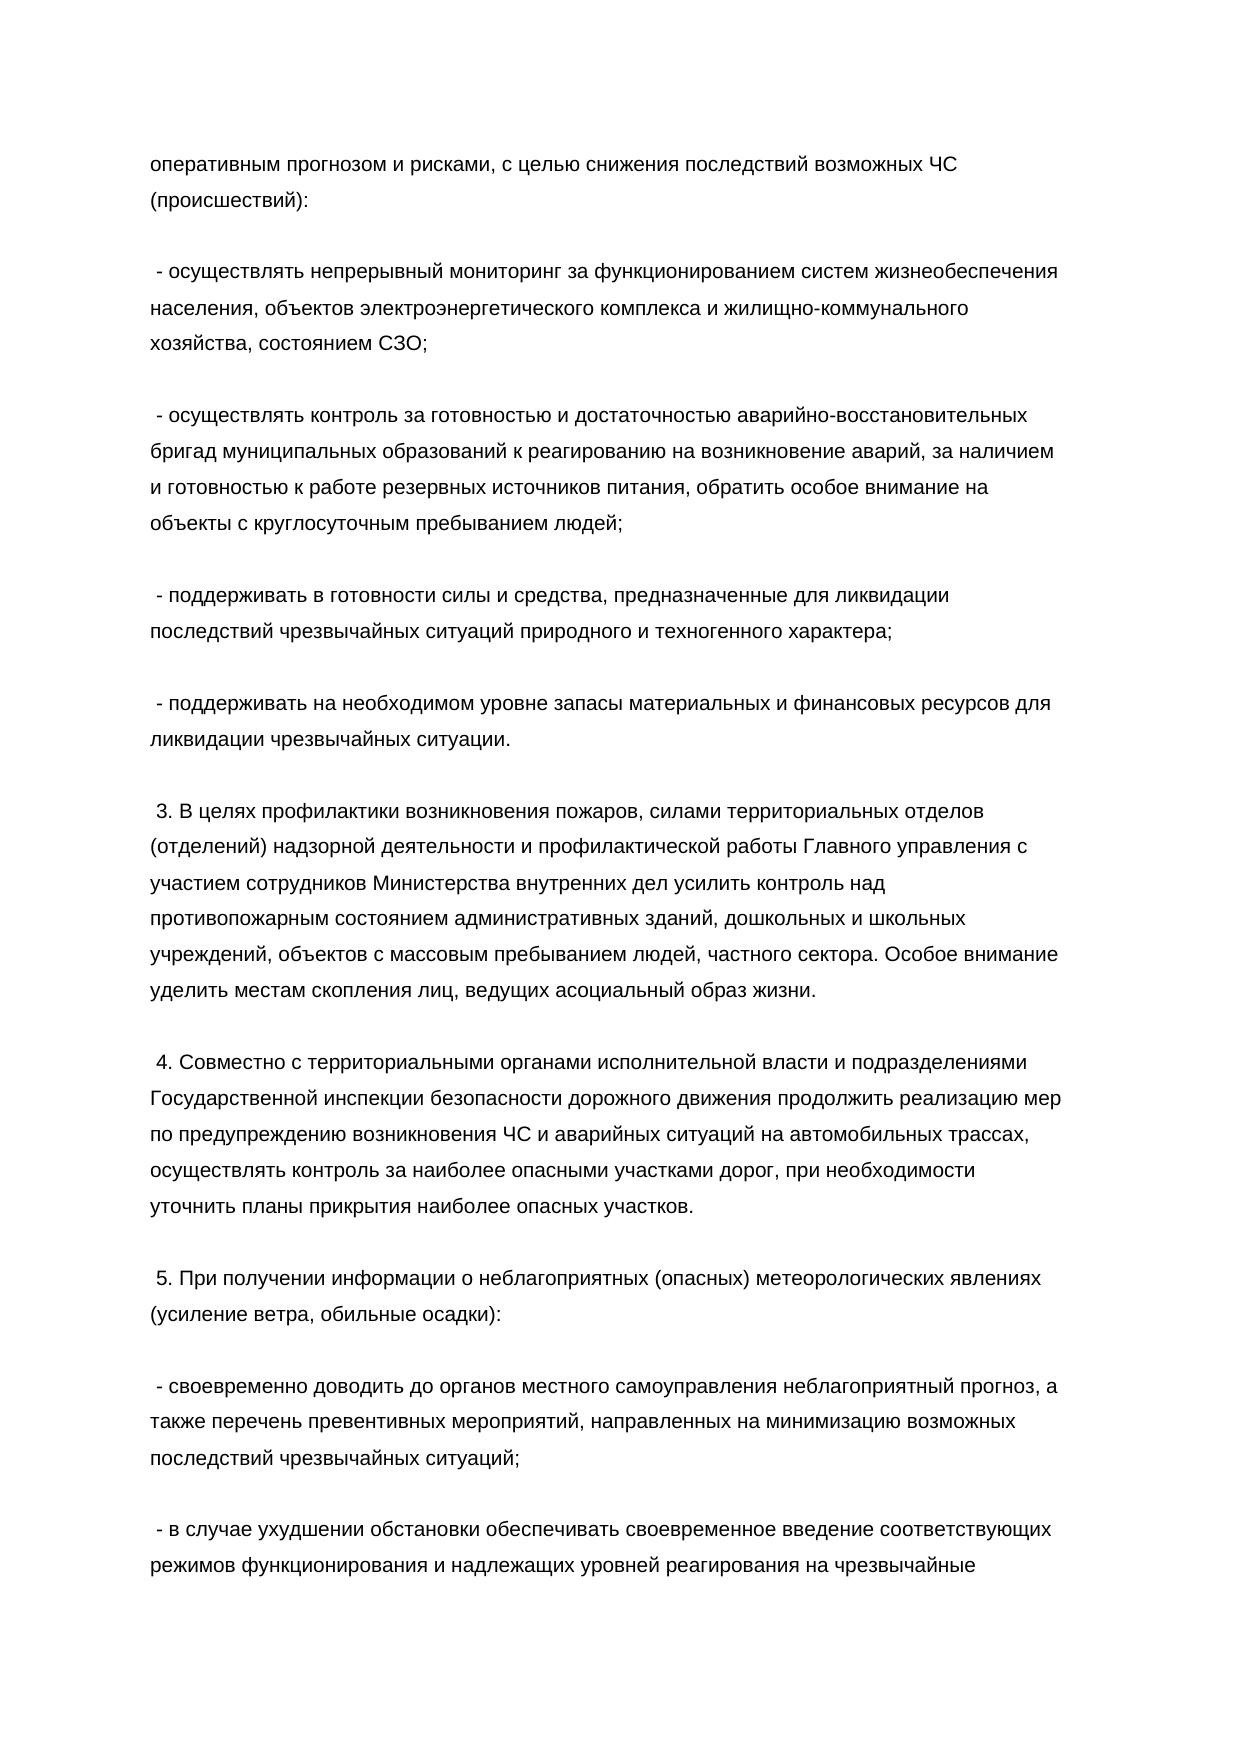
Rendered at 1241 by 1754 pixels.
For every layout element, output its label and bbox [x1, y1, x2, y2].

table_cell [140, 150, 1078, 1577]
